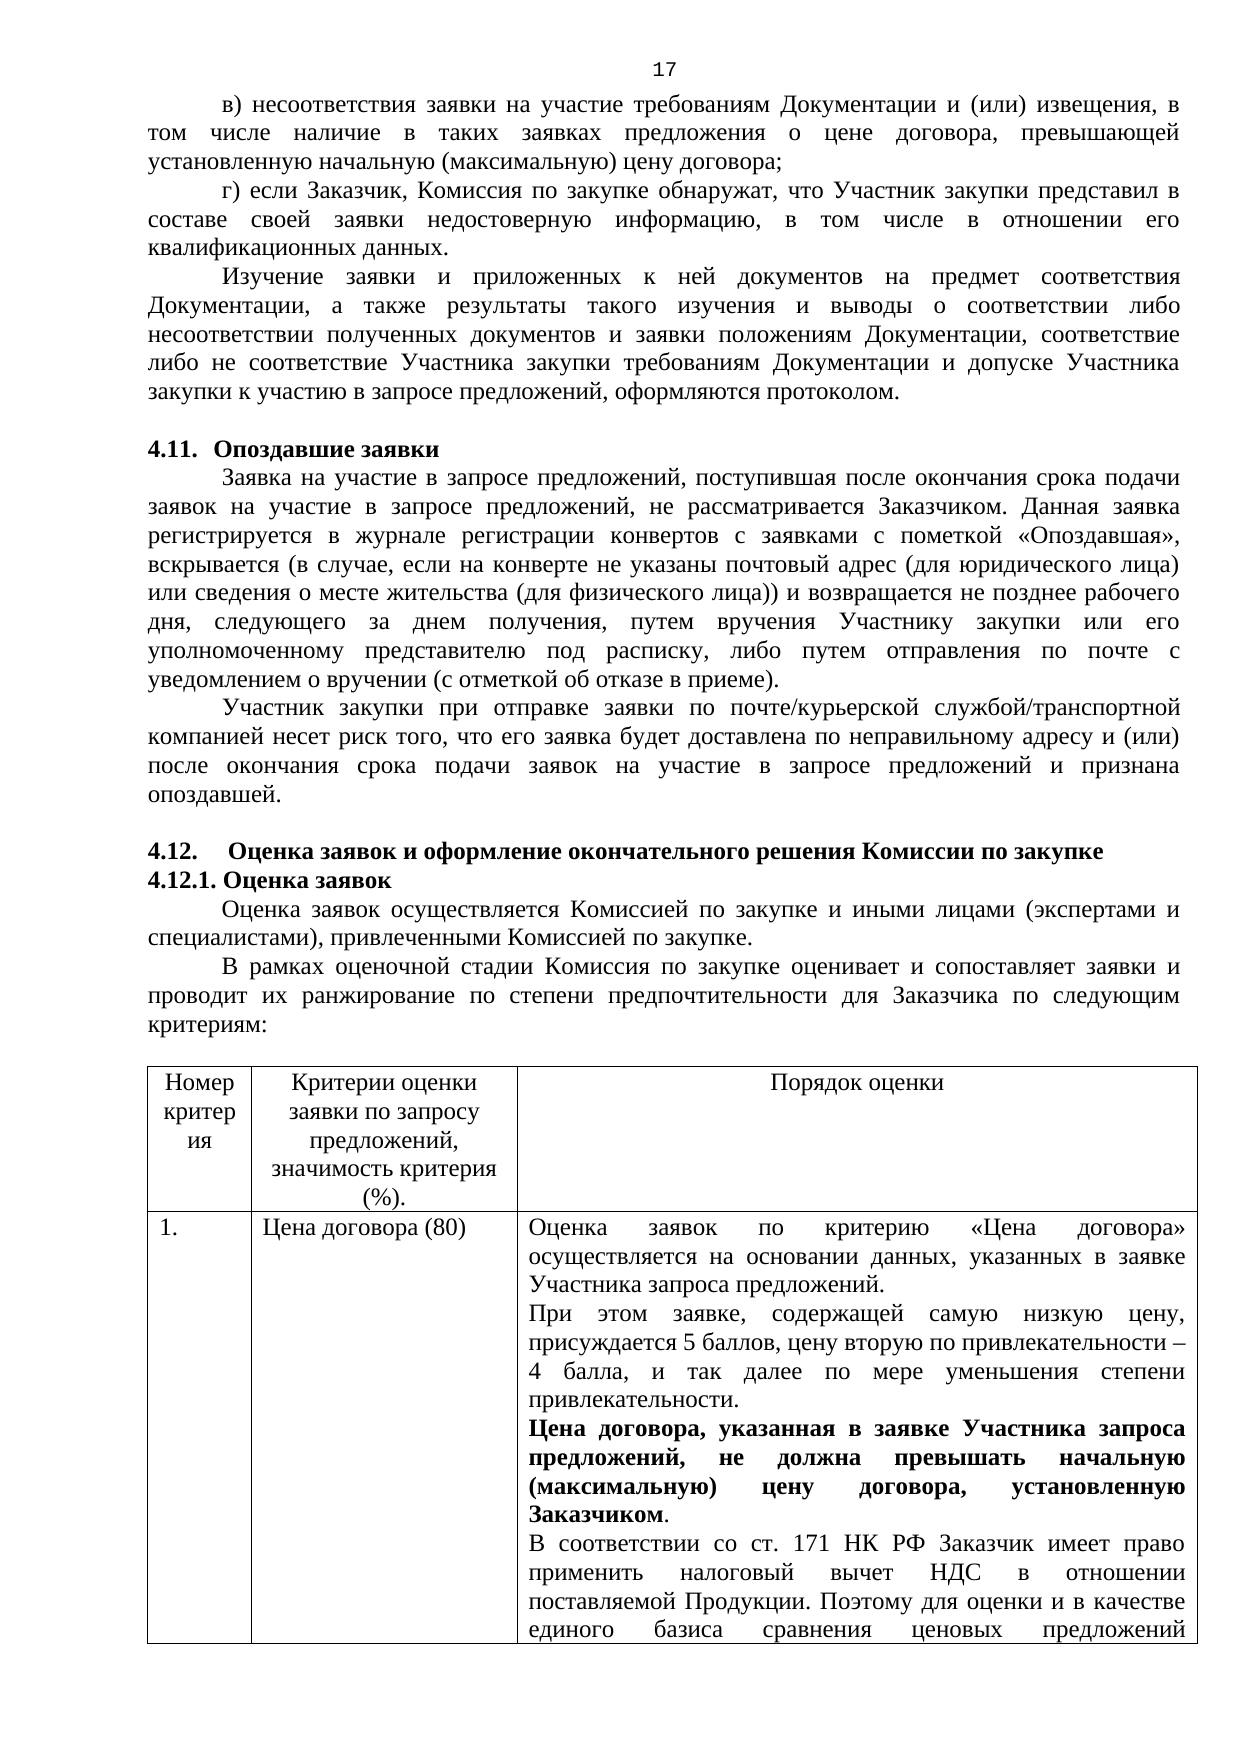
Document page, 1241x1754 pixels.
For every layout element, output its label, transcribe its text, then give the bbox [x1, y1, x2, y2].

text в) несоответствия заявки на участие требованиям Документации и (или) извещения, в том числе наличие в таких заявках предложения о цене договора, превышающей установленную начальную (максимальную) цену договора; [148, 89, 1181, 175]
text В рамках оценочной стадии Комиссия по закупке оценивает и сопоставляет заявки и проводит их ранжирование по степени предпочтительности для Заказчика по следующим критериям: [148, 951, 1181, 1037]
text г) если Заказчик, Комиссия по закупке обнаружат, что Участник закупки представил в составе своей заявки недостоверную информацию, в том числе в отношении его квалификационных данных. [148, 175, 1181, 261]
list Оценка заявок и оформление окончательного решения Комиссии по закупке [148, 836, 1181, 865]
text Оценка заявок осуществляется Комиссией по закупке и иными лицами (экспертами и специалистами), привлеченными Комиссией по закупке. [148, 894, 1181, 951]
table_header Критерии оценки заявки по запросу предложений, значимость критерия (%). [252, 1067, 517, 1211]
table_header Номер критерия [148, 1067, 251, 1211]
text Заявка на участие в запросе предложений, поступившая после окончания срока подачи заявок на участие в запросе предложений, не рассматривается Заказчиком. Данная заявка регистрируется в журнале регистрации конвертов с заявками с пометкой «Опоздавшая», вскрывается (в случае, если на конверте не указаны почтовый адрес (для юридического лица) или сведения о месте жительства (для физического лица)) и возвращается не позднее рабочего дня, следующего за днем получения, путем вручения Участнику закупки или его уполномоченному представителю под расписку, либо путем отправления по почте с уведомлением о вручении (с отметкой об отказе в приеме). [148, 462, 1181, 692]
text Изучение заявки и приложенных к ней документов на предмет соответствия Документации, а также результаты такого изучения и выводы о соответствии либо несоответствии полученных документов и заявки положениям Документации, соответствие либо не соответствие Участника закупки требованиям Документации и допуске Участника закупки к участию в запросе предложений, оформляются протоколом. [148, 261, 1181, 405]
table_cell Цена договора (80) [252, 1212, 517, 1643]
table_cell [518, 1212, 1197, 1643]
table_cell 1. [148, 1212, 251, 1643]
text 4.12.1. Оценка заявок [148, 865, 1181, 894]
table_header Порядок оценки [518, 1067, 1197, 1211]
text Участник закупки при отправке заявки по почте/курьерской службой/транспортной компанией несет риск того, что его заявка будет доставлена по неправильному адресу и (или) после окончания срока подачи заявок на участие в запросе предложений и признана опоздавшей. [148, 692, 1181, 807]
list Опоздавшие заявки [148, 434, 1181, 462]
